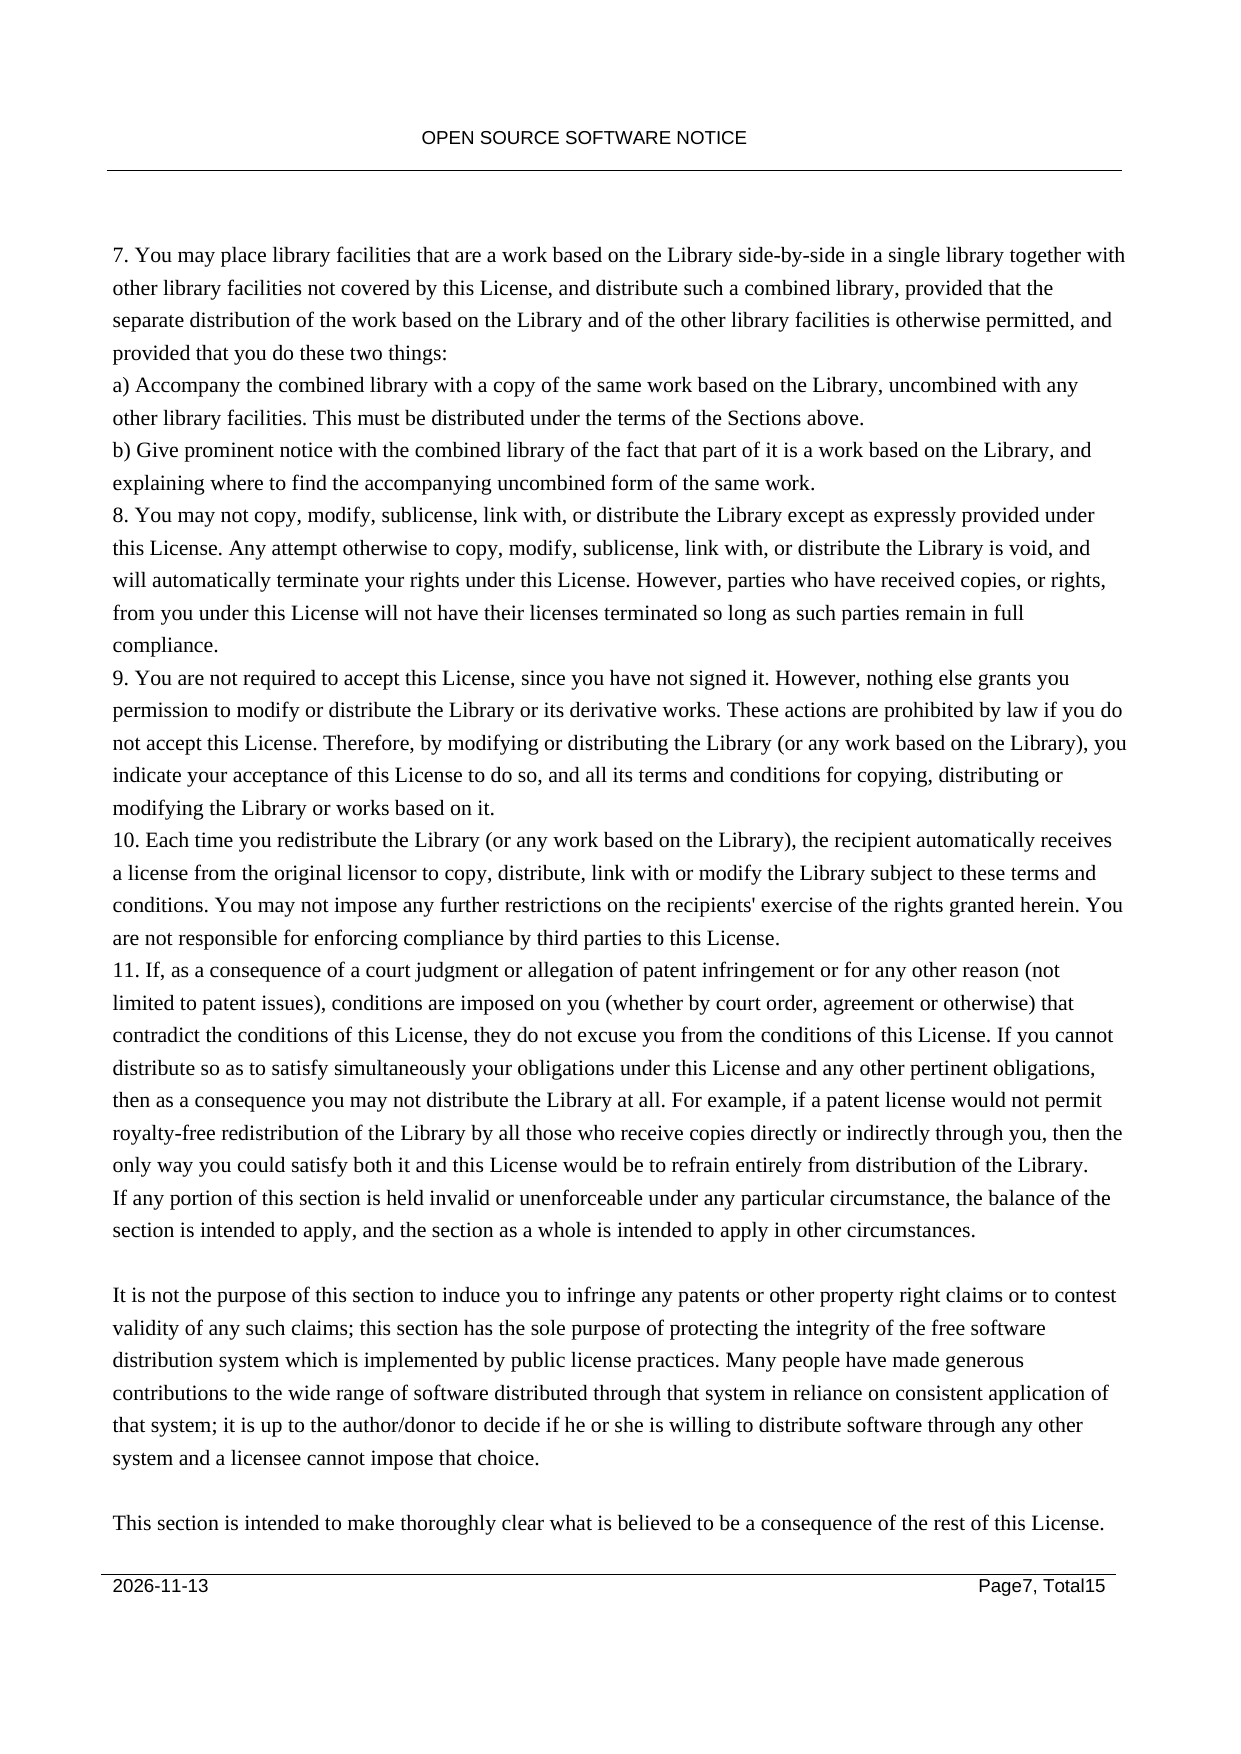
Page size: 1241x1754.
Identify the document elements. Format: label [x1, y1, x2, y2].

text [112, 206, 1128, 1539]
